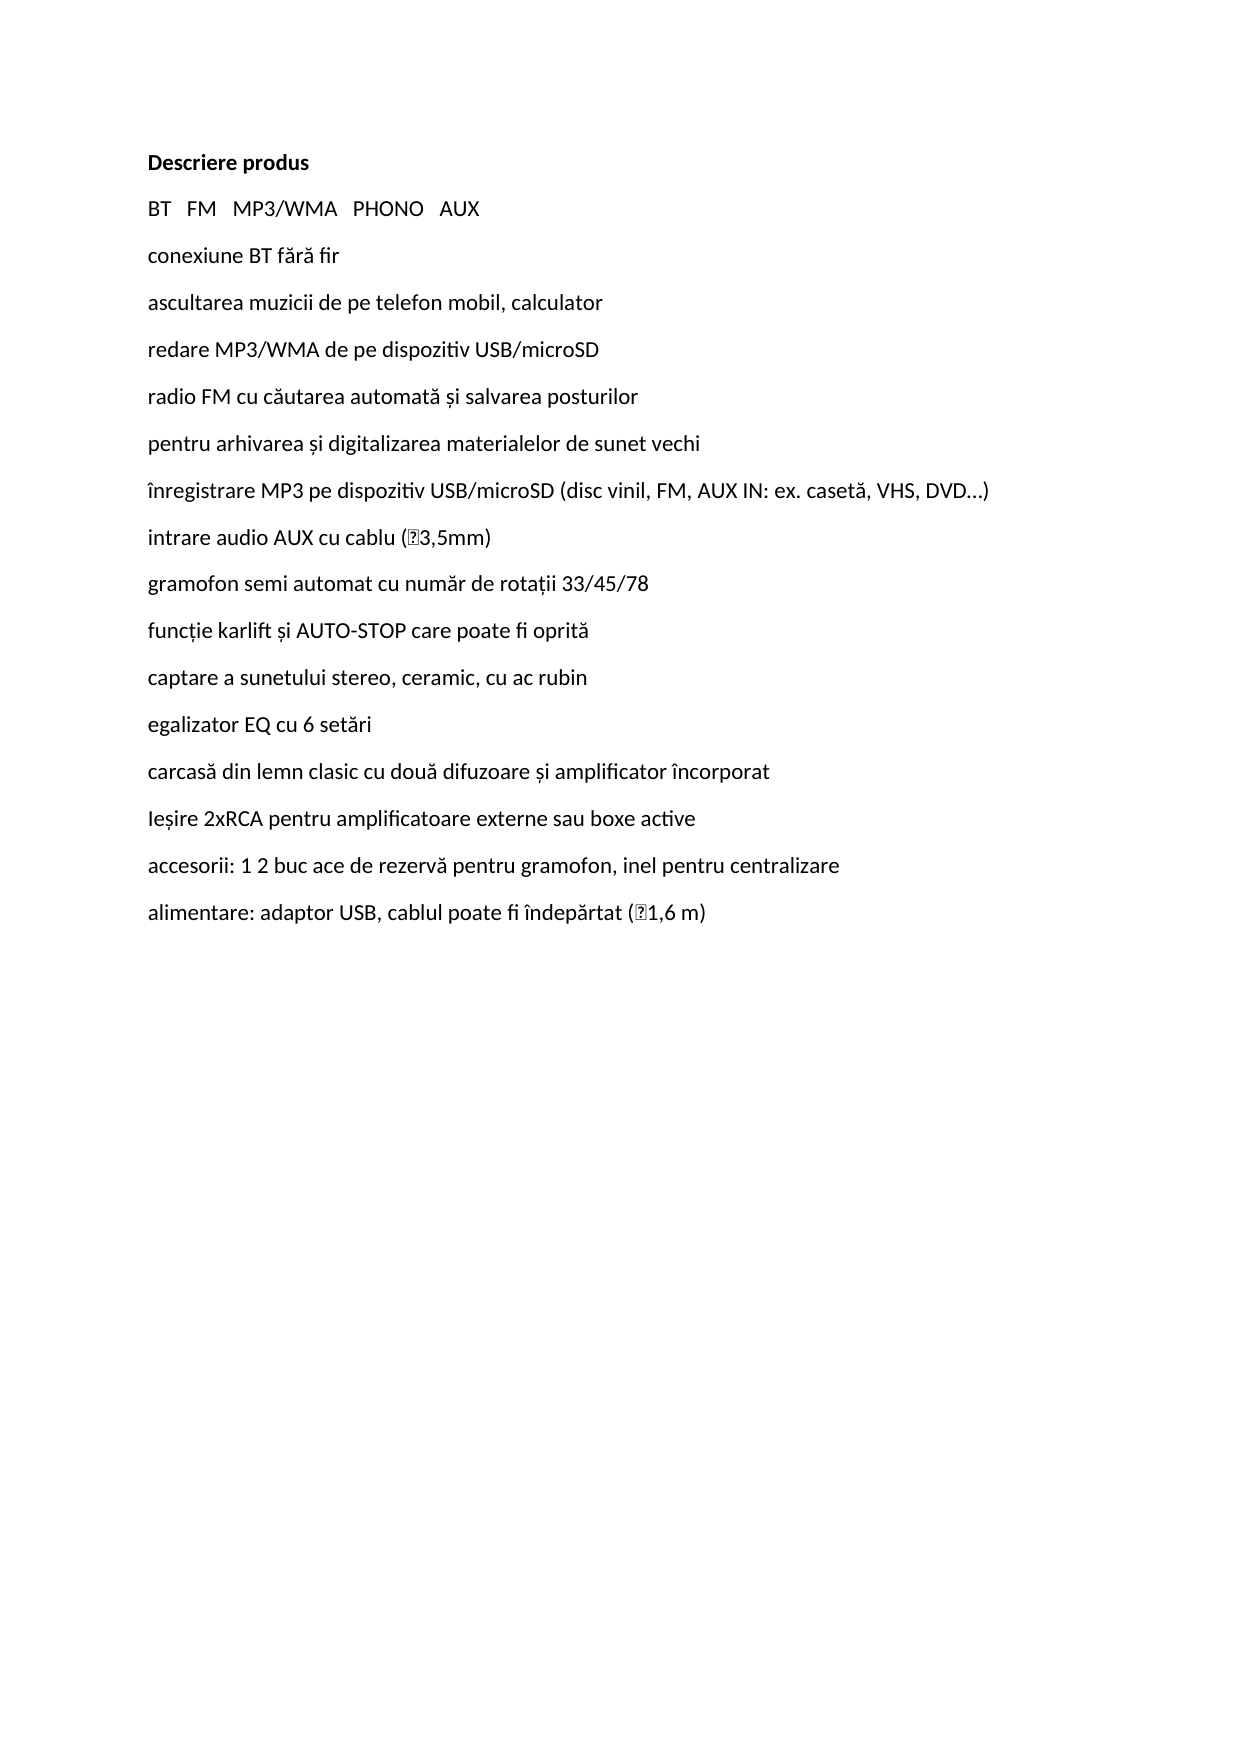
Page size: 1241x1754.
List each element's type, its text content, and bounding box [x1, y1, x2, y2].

text funcție karlift și AUTO-STOP care poate fi oprită [148, 616, 1093, 644]
text pentru arhivarea și digitalizarea materialelor de sunet vechi [148, 429, 1093, 457]
text intrare audio AUX cu cablu (3,5mm) [148, 523, 1093, 551]
text BT FM MP3/WMA PHONO AUX [148, 194, 1093, 222]
text Ieșire 2xRCA pentru amplificatoare externe sau boxe active [148, 804, 1093, 832]
text accesorii: 1 2 buc ace de rezervă pentru gramofon, inel pentru centralizare [148, 851, 1093, 879]
text înregistrare MP3 pe dispozitiv USB/microSD (disc vinil, FM, AUX IN: ex. casetă, VHS, DVD…) [148, 476, 1093, 504]
text redare MP3/WMA de pe dispozitiv USB/microSD [148, 335, 1093, 363]
text gramofon semi automat cu număr de rotații 33/45/78 [148, 569, 1093, 597]
text egalizator EQ cu 6 setări [148, 710, 1093, 738]
text captare a sunetului stereo, ceramic, cu ac rubin [148, 663, 1093, 691]
text radio FM cu căutarea automată și salvarea posturilor [148, 382, 1093, 410]
text conexiune BT fără fir [148, 241, 1093, 269]
text alimentare: adaptor USB, cablul poate fi îndepărtat (1,6 m) [148, 898, 1093, 926]
text carcasă din lemn clasic cu două difuzoare și amplificator încorporat [148, 757, 1093, 785]
text ascultarea muzicii de pe telefon mobil, calculator [148, 288, 1093, 316]
text Descriere produs [148, 148, 1093, 176]
